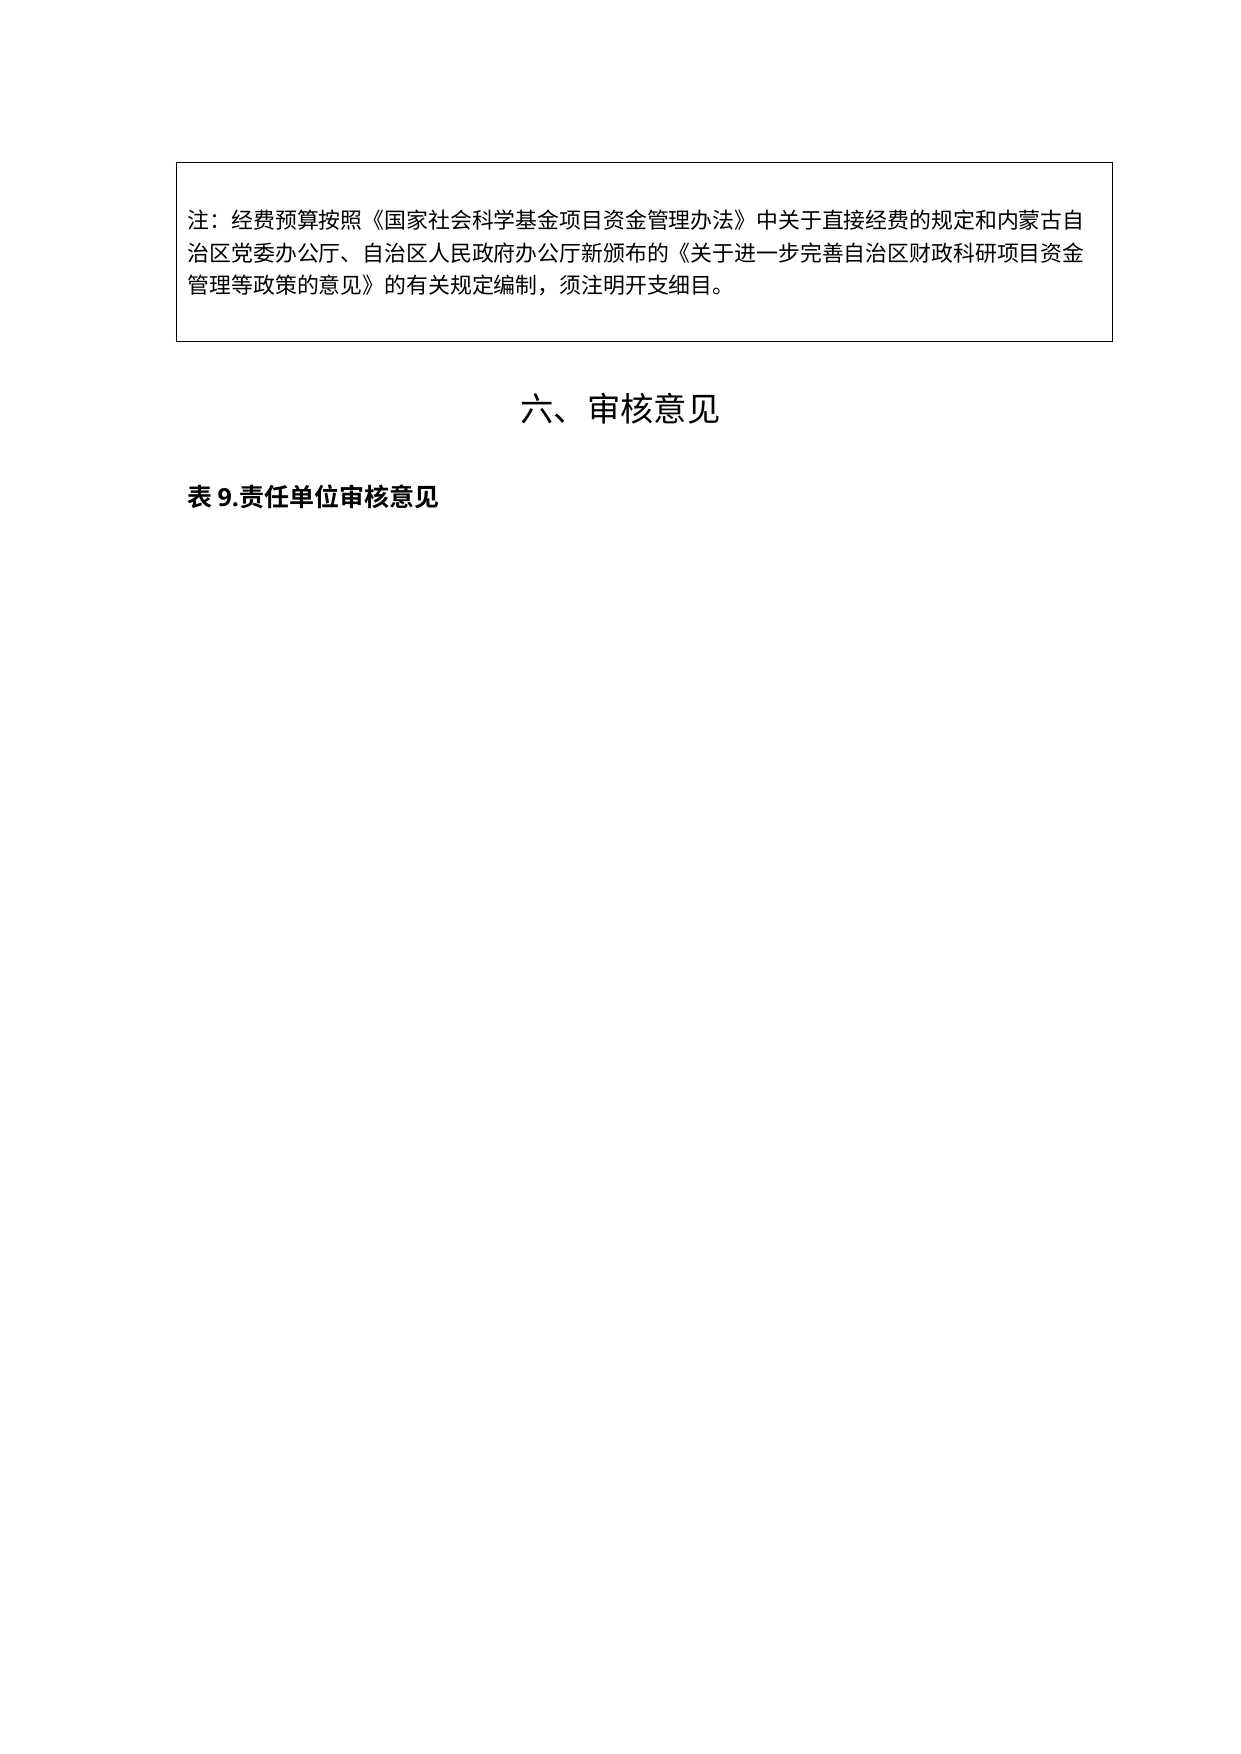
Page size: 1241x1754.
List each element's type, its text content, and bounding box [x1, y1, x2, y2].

table_cell 注：经费预算按照《国家社会科学基金项目资金管理办法》中关于直接经费的规定和内蒙古自治区党委办公厅、自治区人民政府办公厅新颁布的《关于进一步完善自治区财政科研项目资金管理等政策的意见》的有关规定编制，须注明开支细目。 [177, 163, 1112, 341]
text 表9.责任单位审核意见 [187, 463, 1053, 528]
text 六、审核意见 [187, 374, 1053, 439]
